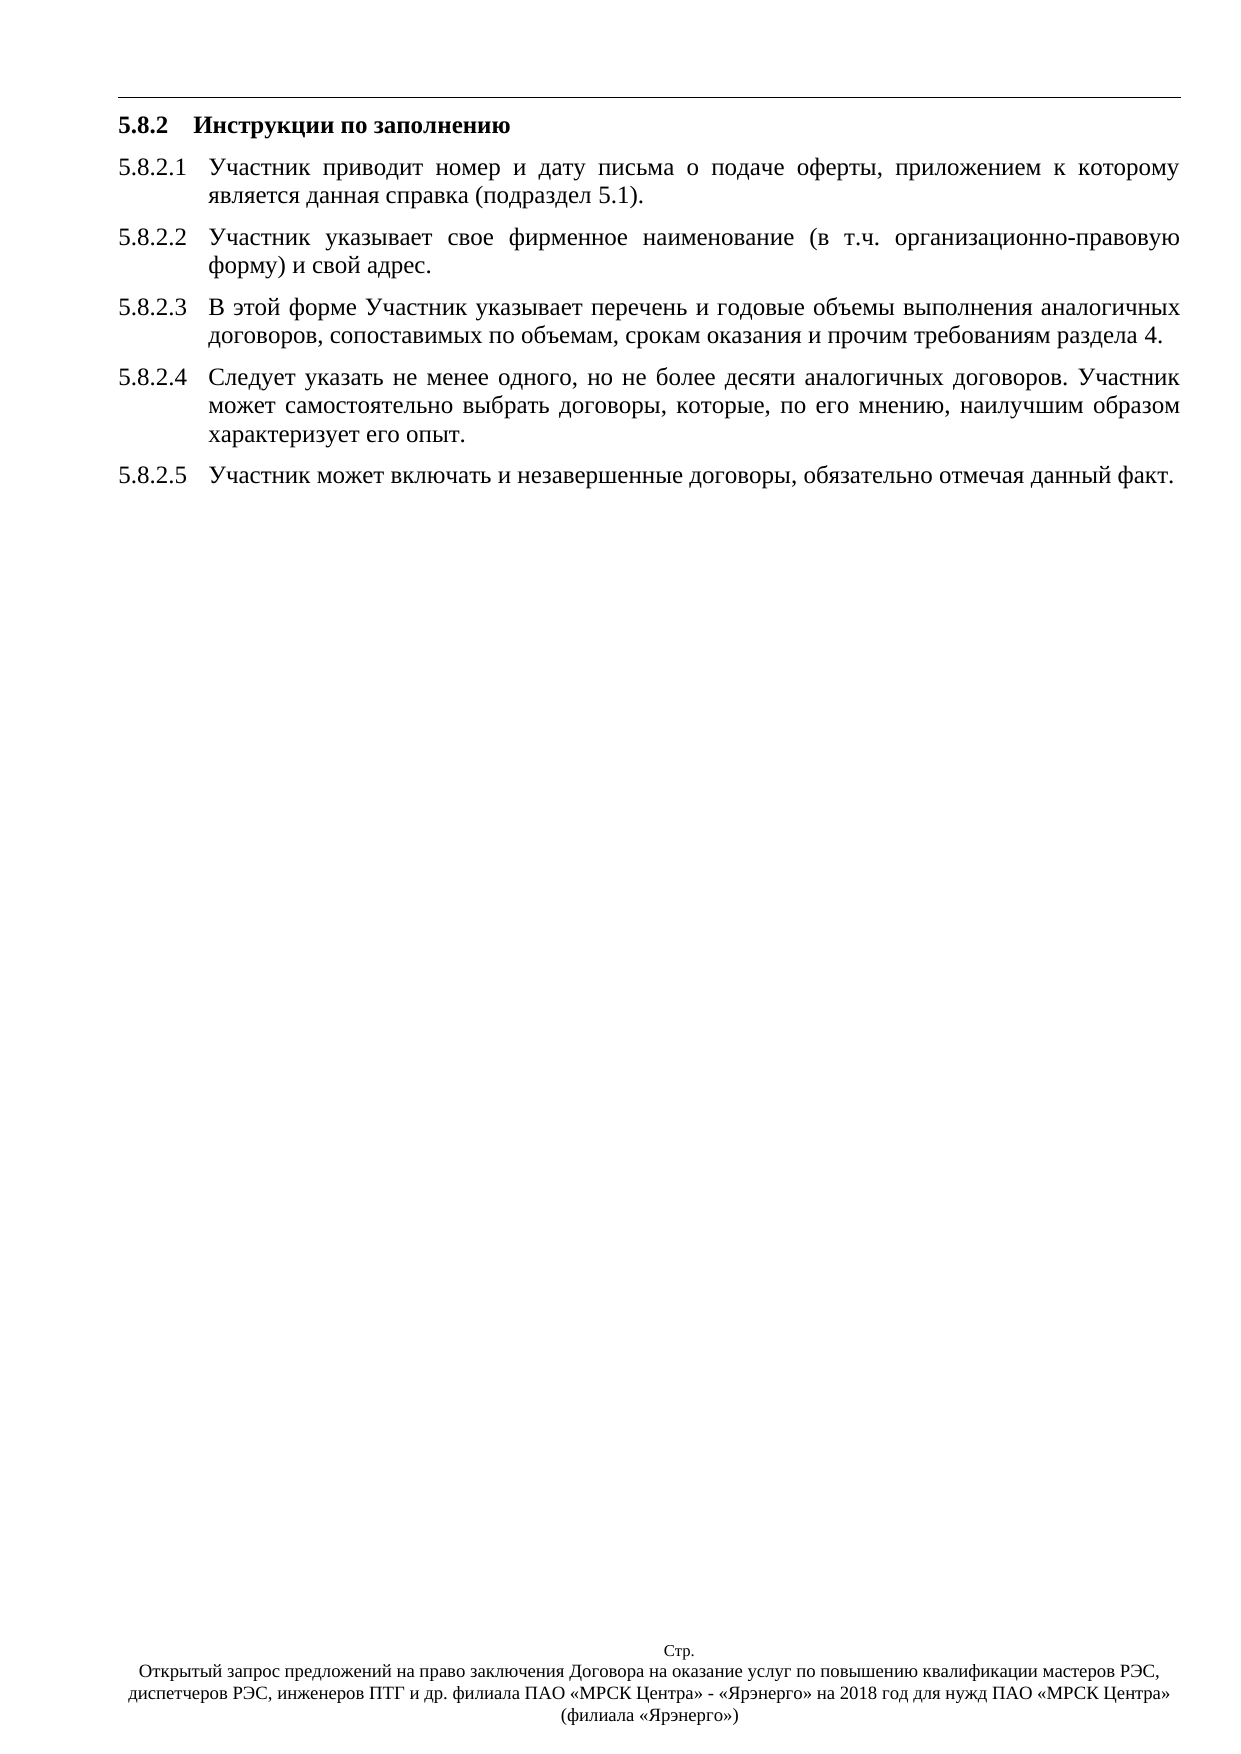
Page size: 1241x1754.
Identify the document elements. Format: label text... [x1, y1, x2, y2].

list В этой форме Участник указывает перечень и годовые объемы выполнения аналогичных договоров, сопоставимых по объемам, срокам оказания и прочим требованиям раздела 4. [118, 292, 1181, 349]
list Следует указать не менее одного, но не более десяти аналогичных договоров. Участник может самостоятельно выбрать договоры, которые, по его мнению, наилучшим образом характеризует его опыт. [118, 362, 1181, 448]
subtitle Инструкции по заполнению [118, 111, 1181, 139]
list Участник приводит номер и дату письма о подаче оферты, приложением к которому является данная справка (подраздел 5.1). [118, 152, 1181, 209]
list Участник указывает свое фирменное наименование (в т.ч. организационно-правовую форму) и свой адрес. [118, 222, 1181, 279]
list Участник может включать и незавершенные договоры, обязательно отмечая данный факт. [118, 461, 1181, 489]
